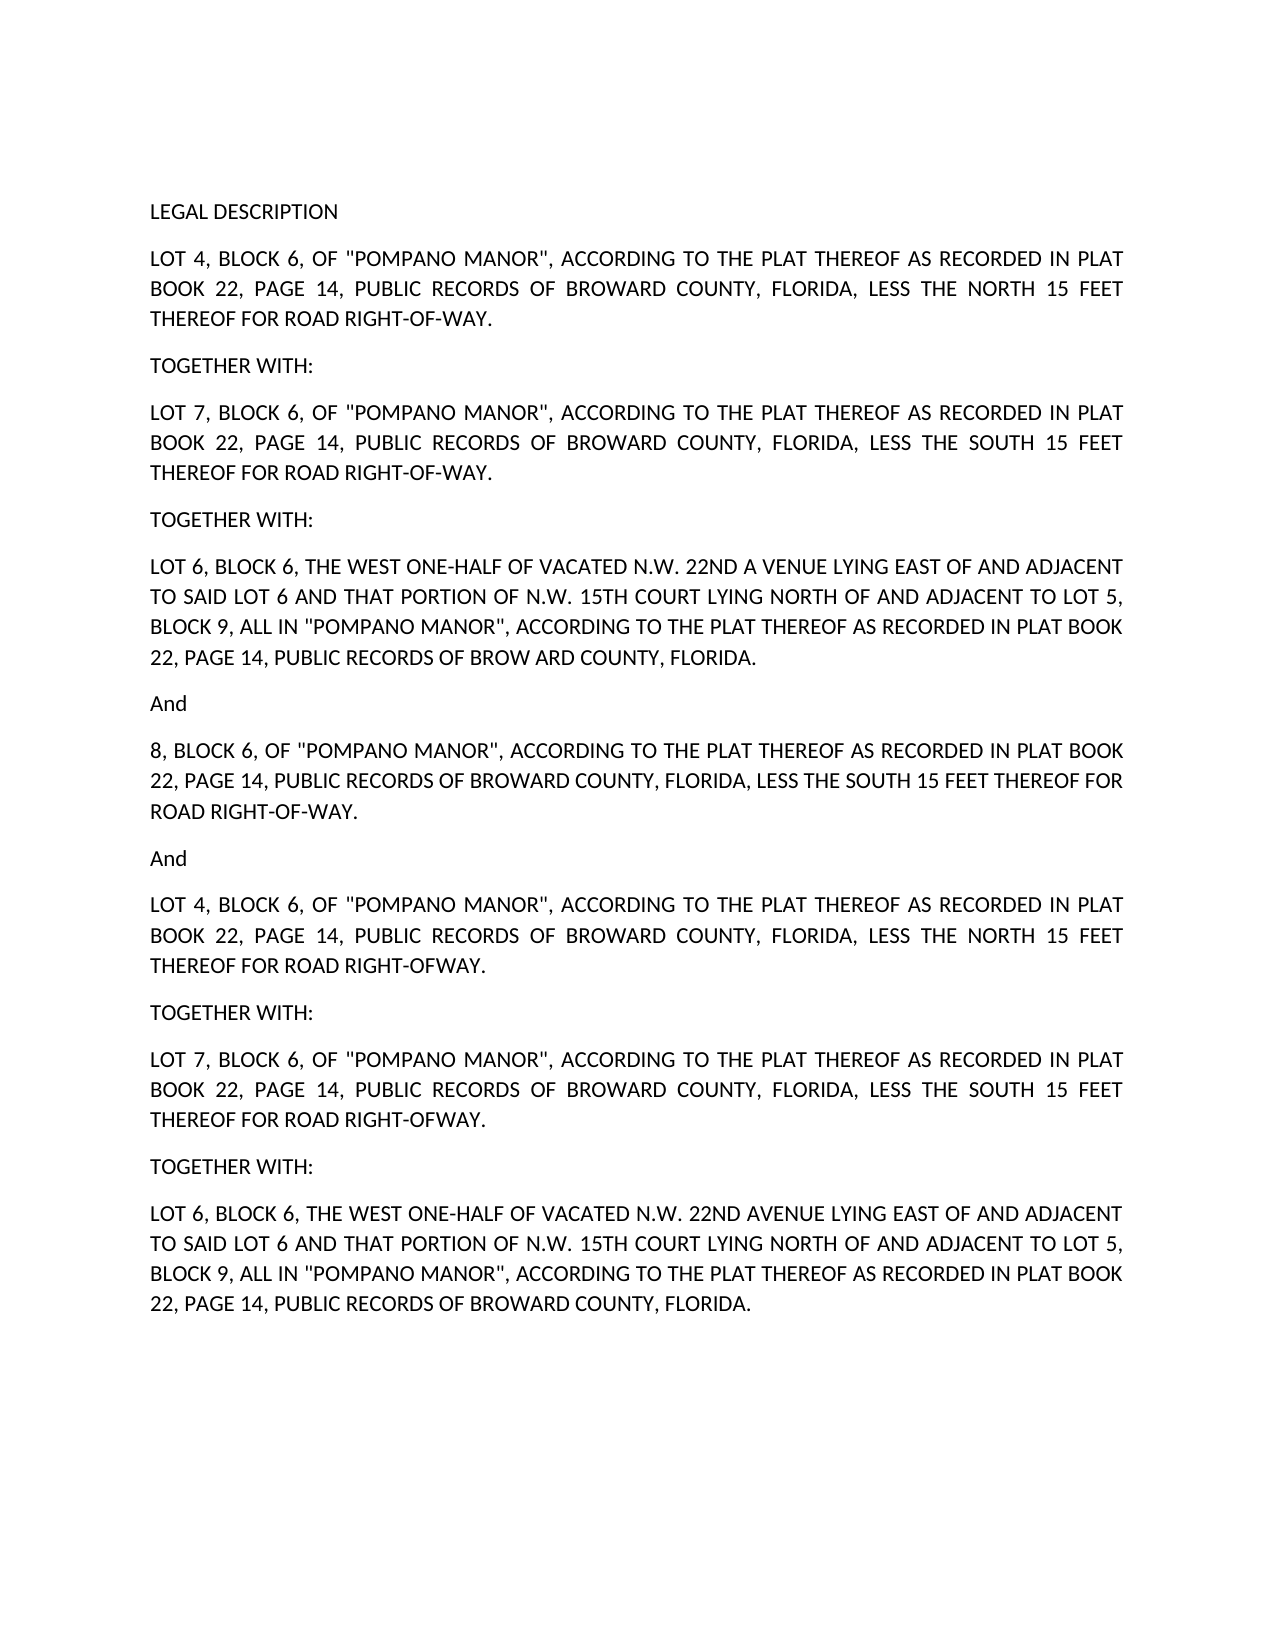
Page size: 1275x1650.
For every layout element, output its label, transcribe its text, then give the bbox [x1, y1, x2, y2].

text TOGETHER WITH: [150, 351, 1125, 379]
text TOGETHER WITH: [150, 505, 1125, 533]
text LOT 6, BLOCK 6, THE WEST ONE-HALF OF VACATED N.W. 22ND A VENUE LYING EAST OF AND ADJACENT TO SAID LOT 6 AND THAT PORTION OF N.W. 15TH COURT LYING NORTH OF AND ADJACENT TO LOT 5, BLOCK 9, ALL IN "POMPANO MANOR", ACCORDING TO THE PLAT THEREOF AS RECORDED IN PLAT BOOK 22, PAGE 14, PUBLIC RECORDS OF BROW ARD COUNTY, FLORIDA. [150, 552, 1125, 671]
text 8, BLOCK 6, OF "POMPANO MANOR", ACCORDING TO THE PLAT THEREOF AS RECORDED IN PLAT BOOK 22, PAGE 14, PUBLIC RECORDS OF BROWARD COUNTY, FLORIDA, LESS THE SOUTH 15 FEET THEREOF FOR ROAD RIGHT-OF-WAY. [150, 736, 1125, 825]
text And [150, 689, 1125, 718]
text LOT 4, BLOCK 6, OF "POMPANO MANOR", ACCORDING TO THE PLAT THEREOF AS RECORDED IN PLAT BOOK 22, PAGE 14, PUBLIC RECORDS OF BROWARD COUNTY, FLORIDA, LESS THE NORTH 15 FEET THEREOF FOR ROAD RIGHT-OF­WAY. [150, 891, 1125, 979]
text TOGETHER WITH: [150, 998, 1125, 1026]
text LOT 7, BLOCK 6, OF "POMPANO MANOR", ACCORDING TO THE PLAT THEREOF AS RECORDED IN PLAT BOOK 22, PAGE 14, PUBLIC RECORDS OF BROWARD COUNTY, FLORIDA, LESS THE SOUTH 15 FEET THEREOF FOR ROAD RIGHT-OF­WAY. [150, 1045, 1125, 1133]
text LOT 6, BLOCK 6, THE WEST ONE-HALF OF VACATED N.W. 22ND AVENUE LYING EAST OF AND ADJACENT TO SAID LOT 6 AND THAT PORTION OF N.W. 15TH COURT LYING NORTH OF AND ADJACENT TO LOT 5, BLOCK 9, ALL IN "POMPANO MANOR", ACCORDING TO THE PLAT THEREOF AS RECORDED IN PLAT BOOK 22, PAGE 14, PUBLIC RECORDS OF BROWARD COUNTY, FLORIDA. [150, 1199, 1125, 1318]
text LOT 4, BLOCK 6, OF "POMPANO MANOR", ACCORDING TO THE PLAT THEREOF AS RECORDED IN PLAT BOOK 22, PAGE 14, PUBLIC RECORDS OF BROWARD COUNTY, FLORIDA, LESS THE NORTH 15 FEET THEREOF FOR ROAD RIGHT-OF-WAY. [150, 244, 1125, 332]
text LEGAL DESCRIPTION [150, 197, 1125, 225]
text LOT 7, BLOCK 6, OF "POMPANO MANOR", ACCORDING TO THE PLAT THEREOF AS RECORDED IN PLAT BOOK 22, PAGE 14, PUBLIC RECORDS OF BROWARD COUNTY, FLORIDA, LESS THE SOUTH 15 FEET THEREOF FOR ROAD RIGHT-OF-WAY. [150, 398, 1125, 486]
text And [150, 844, 1125, 872]
text TOGETHER WITH: [150, 1152, 1125, 1180]
